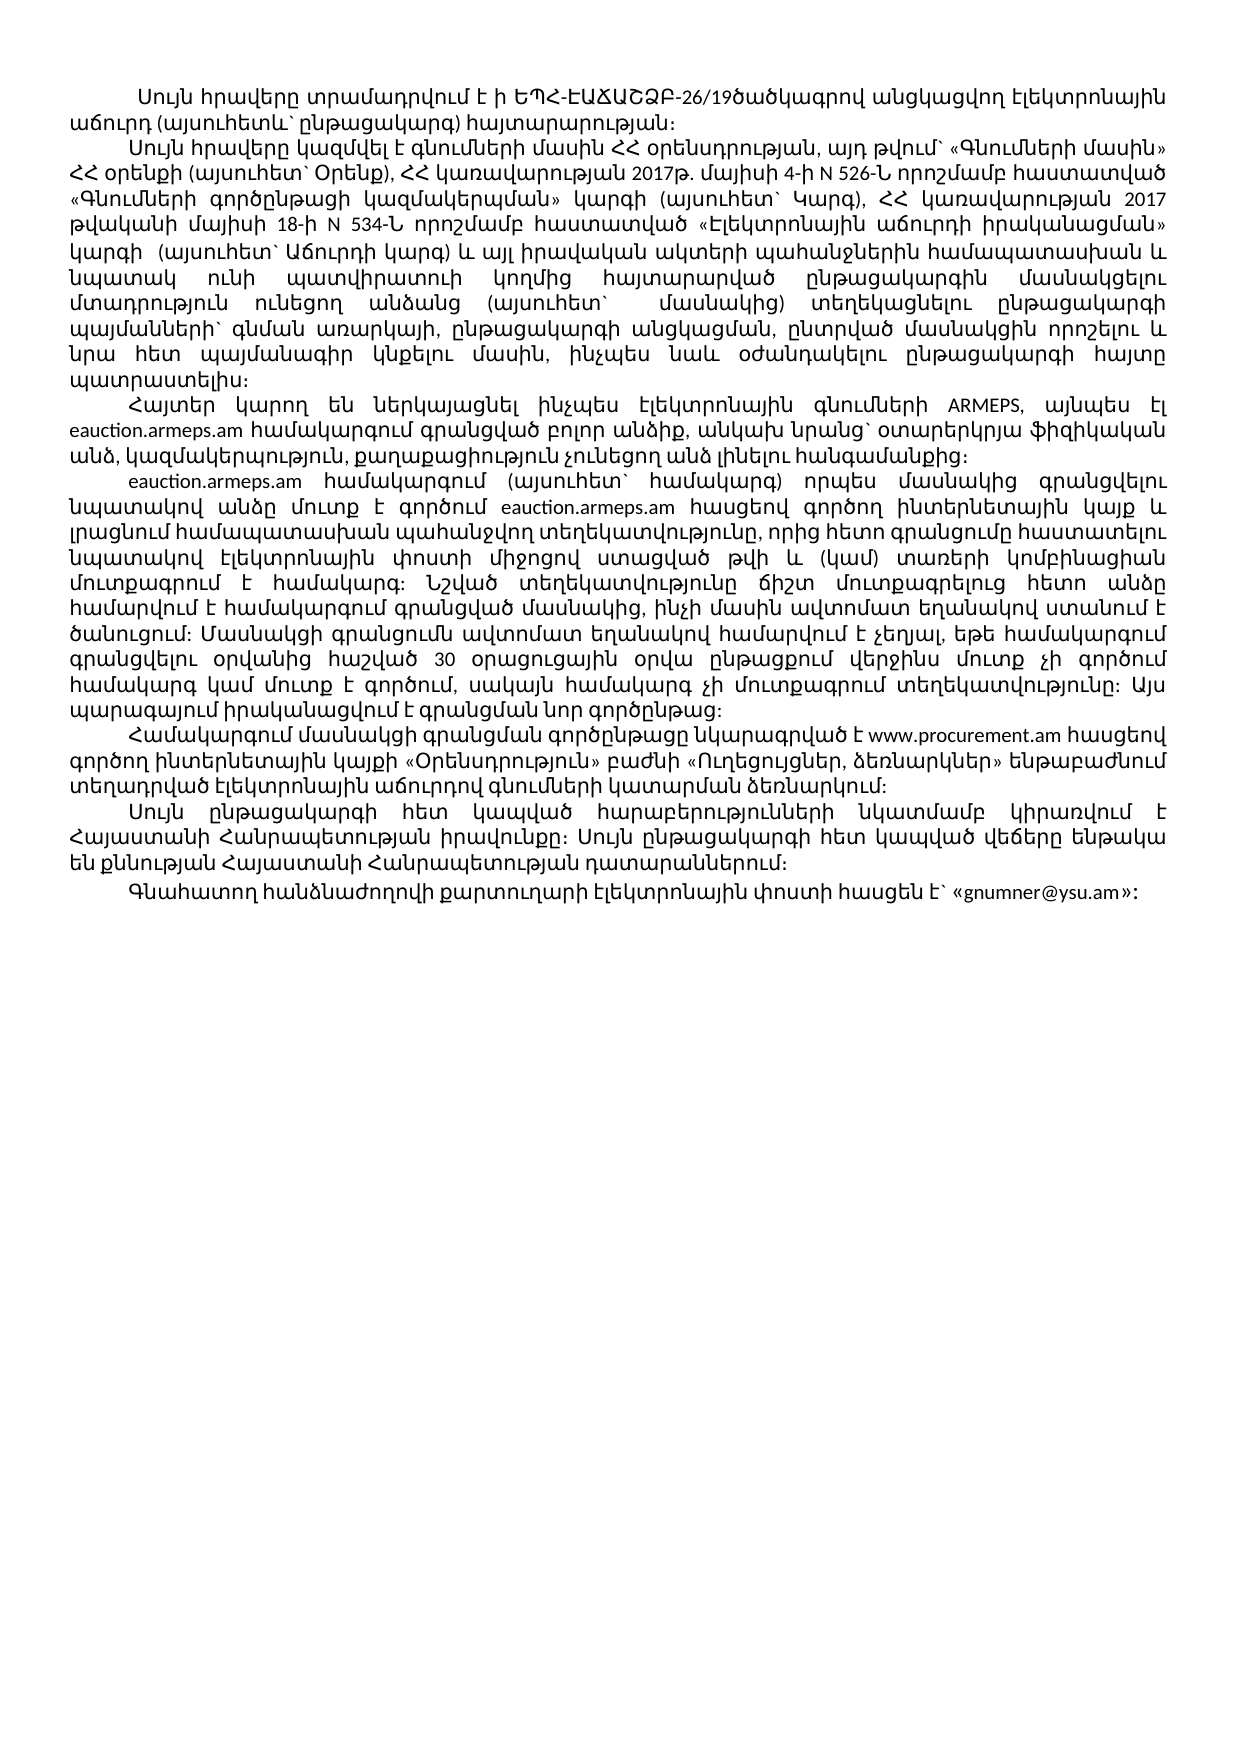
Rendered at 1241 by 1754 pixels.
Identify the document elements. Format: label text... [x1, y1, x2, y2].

text Համակարգում մասնակցի գրանցման գործընթացը նկարագրված է www.procurement.am հասցեով գործող ինտերնետային կայքի «Օրենսդրություն» բաժնի «Ուղեցույցներ, ձեռնարկներ» ենթաբաժնում տեղադրված էլեկտրոնային աճուրդով գնումների կատարման ձեռնարկում: [69, 723, 1167, 799]
text Սույն հրավերը տրամադրվում է ի ԵՊՀ-ԷԱՃԱՇՁԲ-26/19ծածկագրով անցկացվող էլեկտրոնային աճուրդ (այսուհետև` ընթացակարգ) հայտարարության։ [69, 84, 1167, 135]
text Գնահատող հանձնաժողովի քարտուղարի էլեկտրոնային փոստի հասցեն է` «gnumner@ysu.am»: [69, 875, 1167, 906]
text Հայտեր կարող են ներկայացնել ինչպես էլեկտրոնային գնումների ARMEPS, այնպես էլ eauction.armeps.am համակարգում գրանցված բոլոր անձիք, անկախ նրանց` օտարերկրյա ֆիզիկական անձ, կազմակերպություն, քաղաքացիություն չունեցող անձ լինելու հանգամանքից։ [69, 392, 1167, 468]
text Սույն հրավերը կազմվել է գնումների մասին ՀՀ օրենսդրության, այդ թվում` «Գնումների մասին» ՀՀ օրենքի (այսուհետ` Օրենք), ՀՀ կառավարության 2017թ. մայիսի 4-ի N 526-Ն որոշմամբ հաստատված «Գնումների գործընթացի կազմակերպման» կարգի (այսուհետ` Կարգ), ՀՀ կառավարության 2017 թվականի մայիսի 18-ի N 534-Ն որոշմամբ հաստատված «Էլեկտրոնային աճուրդի իրականացման» կարգի (այսուհետ` Աճուրդի կարգ) և այլ իրավական ակտերի պահանջներին համապատասխան և նպատակ ունի պատվիրատուի կողմից հայտարարված ընթացակարգին մասնակցելու մտադրություն ունեցող անձանց (այսուհետ` մասնակից) տեղեկացնելու ընթացակարգի պայմանների` գնման առարկայի, ընթացակարգի անցկացման, ընտրված մասնակցին որոշելու և նրա հետ պայմանագիր կնքելու մասին, ինչպես նաև օժանդակելու ընթացակարգի հայտը պատրաստելիս։ [69, 135, 1167, 392]
text eauction.armeps.am համակարգում (այսուհետ` համակարգ) որպես մասնակից գրանցվելու նպատակով անձը մուտք է գործում eauction.armeps.am հասցեով գործող ինտերնետային կայք և լրացնում համապատասխան պահանջվող տեղեկատվությունը, որից հետո գրանցումը հաստատելու նպատակով էլեկտրոնային փոստի միջոցով ստացված թվի և (կամ) տառերի կոմբինացիան մուտքագրում է համակարգ: Նշված տեղեկատվությունը ճիշտ մուտքագրելուց հետո անձը համարվում է համակարգում գրանցված մասնակից, ինչի մասին ավտոմատ եղանակով ստանում է ծանուցում: Մասնակցի գրանցումն ավտոմատ եղանակով համարվում է չեղյալ, եթե համակարգում գրանցվելու օրվանից հաշված 30 օրացուցային օրվա ընթացքում վերջինս մուտք չի գործում համակարգ կամ մուտք է գործում, սակայն համակարգ չի մուտքագրում տեղեկատվությունը: Այս պարագայում իրականացվում է գրանցման նոր գործընթաց: [69, 468, 1167, 723]
text Սույն ընթացակարգի հետ կապված հարաբերությունների նկատմամբ կիրառվում է Հայաստանի Հանրապետության իրավունքը։ Սույն ընթացակարգի հետ կապված վեճերը ենթակա են քննության Հայաստանի Հանրապետության դատարաններում։ [69, 799, 1167, 875]
